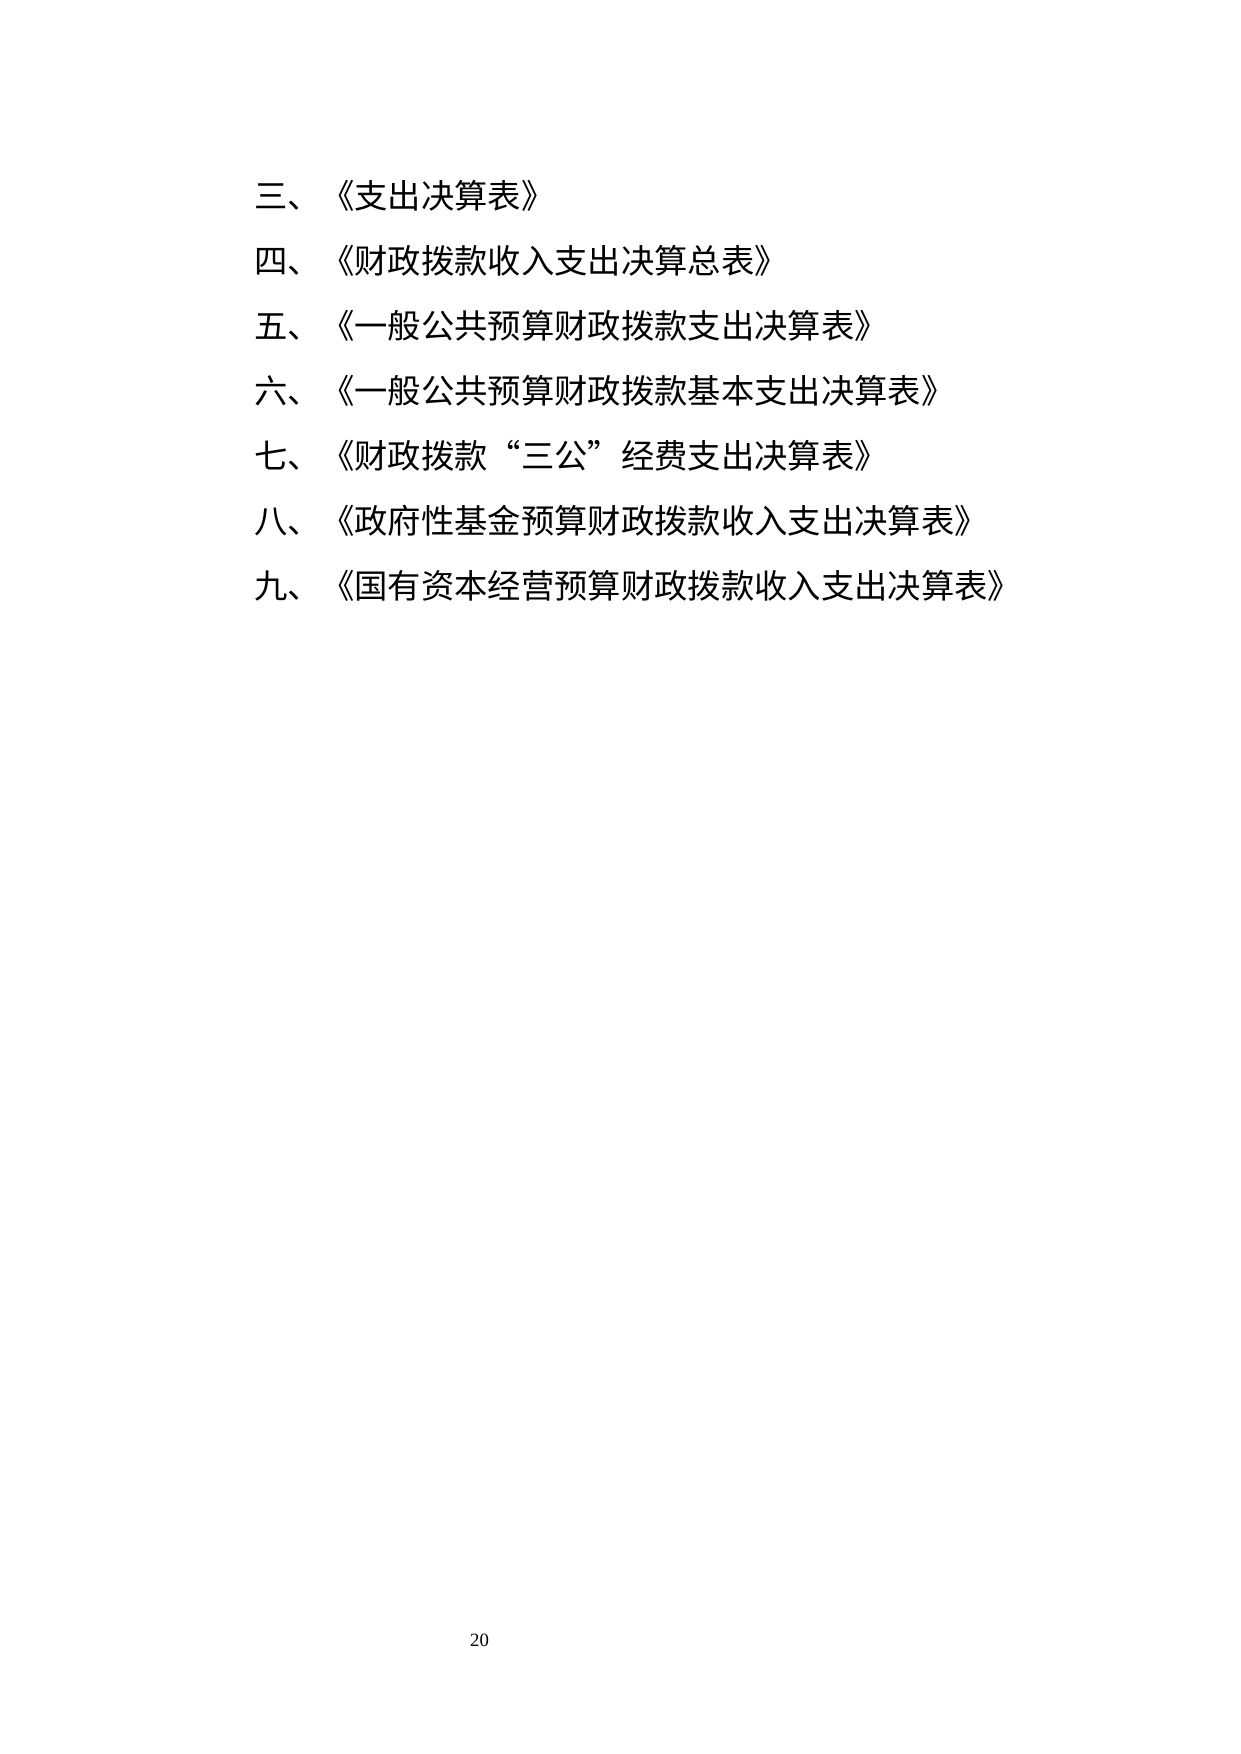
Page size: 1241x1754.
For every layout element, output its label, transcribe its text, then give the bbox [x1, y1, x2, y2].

text 七、《财政拨款“三公”经费支出决算表》 [187, 422, 1053, 487]
text 四、《财政拨款收入支出决算总表》 [187, 227, 1053, 292]
text 三、《支出决算表》 [187, 162, 1053, 227]
text 八、《政府性基金预算财政拨款收入支出决算表》 [187, 487, 1053, 552]
text 五、《一般公共预算财政拨款支出决算表》 [187, 292, 1053, 357]
text 九、《国有资本经营预算财政拨款收入支出决算表》 [187, 552, 1053, 617]
text 六、《一般公共预算财政拨款基本支出决算表》 [187, 357, 1053, 422]
